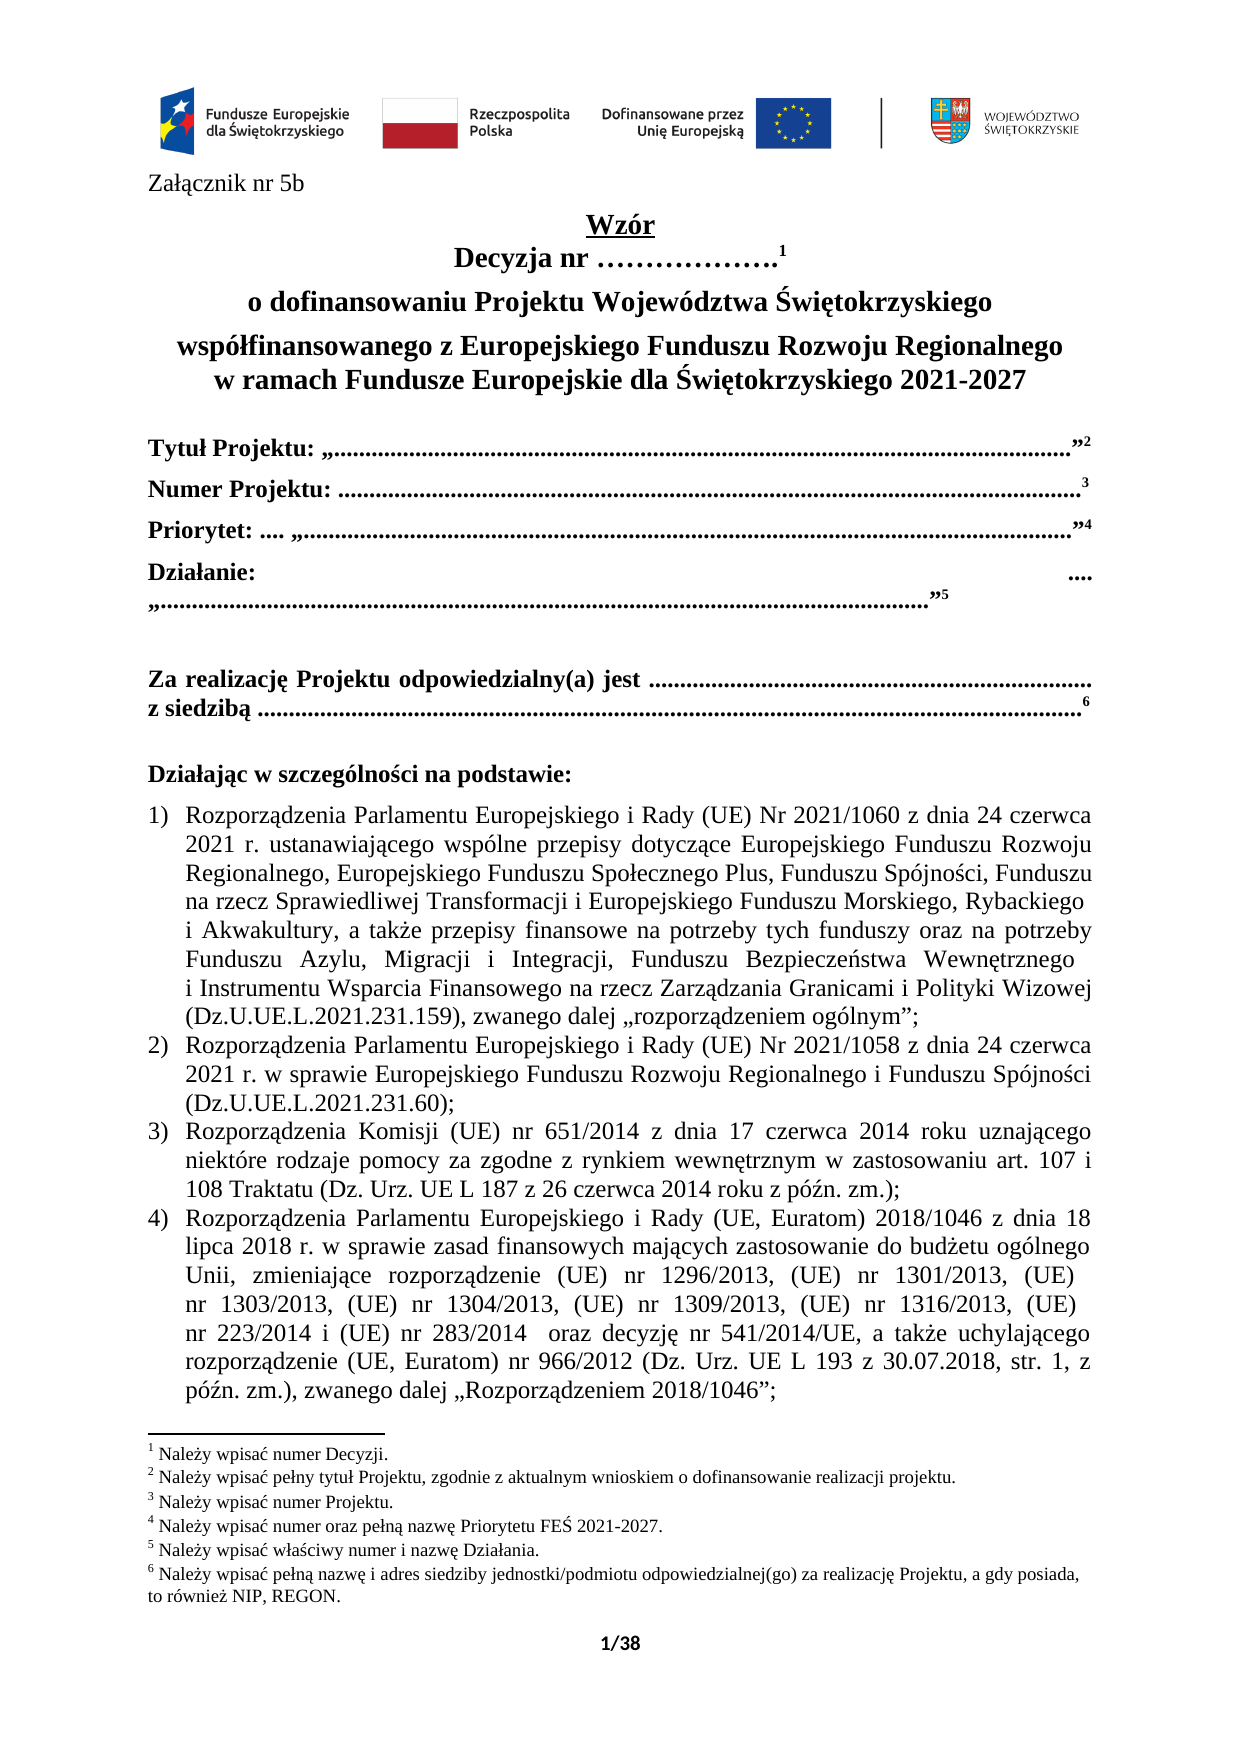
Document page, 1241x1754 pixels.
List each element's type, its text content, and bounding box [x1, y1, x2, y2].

list Rozporządzenia Parlamentu Europejskiego i Rady (UE) Nr 2021/1060 z dnia 24 czerwca 2021 r. ustanawiającego wspólne przepisy dotyczące Europejskiego Funduszu Rozwoju Regionalnego, Europejskiego Funduszu Społecznego Plus, Funduszu Spójności, Funduszu na rzecz Sprawiedliwej Transformacji i Europejskiego Funduszu Morskiego, Rybackiego i Akwakultury, a także przepisy finansowe na potrzeby tych funduszy oraz na potrzeby Funduszu Azylu, Migracji i Integracji, Funduszu Bezpieczeństwa Wewnętrznego i Instrumentu Wsparcia Finansowego na rzecz Zarządzania Granicami i Polityki Wizowej (Dz.U.UE.L.2021.231.159), zwanego dalej „rozporządzeniem ogólnym”; [148, 800, 1093, 1030]
list Rozporządzenia Parlamentu Europejskiego i Rady (UE) Nr 2021/1058 z dnia 24 czerwca 2021 r. w sprawie Europejskiego Funduszu Rozwoju Regionalnego i Funduszu Spójności (Dz.U.UE.L.2021.231.60); [148, 1030, 1093, 1116]
text Tytuł Projektu: „......................................................................................................................” [148, 433, 1093, 462]
text Załącznik nr 5b [148, 168, 1093, 197]
text o dofinansowaniu Projektu Województwa Świętokrzyskiego [148, 284, 1093, 318]
list Rozporządzenia Komisji (UE) nr 651/2014 z dnia 17 czerwca 2014 roku uznającego niektóre rodzaje pomocy za zgodne z rynkiem wewnętrznym w zastosowaniu art. 107 i 108 Traktatu (Dz. Urz. UE L 187 z 26 czerwca 2014 roku z późn. zm.); [148, 1116, 1093, 1203]
text Wzór Decyzja nr ………………. [148, 207, 1093, 274]
text współfinansowanego z Europejskiego Funduszu Rozwoju Regionalnego w ramach Fundusze Europejskie dla Świętokrzyskiego 2021-2027 [148, 328, 1093, 396]
text Priorytet: .... „...........................................................................................................................” [148, 516, 1093, 544]
picture [147, 84, 1092, 158]
text Za realizację Projektu odpowiedzialny(a) jest ....................................................................... z siedzibą .................................................................................................................................... [148, 664, 1093, 721]
text Działanie: .... „...........................................................................................................................” [148, 557, 1093, 614]
text Numer Projektu: ....................................................................................................................... [148, 474, 1093, 503]
list Rozporządzenia Parlamentu Europejskiego i Rady (UE, Euratom) 2018/1046 z dnia 18 lipca 2018 r. w sprawie zasad finansowych mających zastosowanie do budżetu ogólnego Unii, zmieniające rozporządzenie (UE) nr 1296/2013, (UE) nr 1301/2013, (UE) nr 1303/2013, (UE) nr 1304/2013, (UE) nr 1309/2013, (UE) nr 1316/2013, (UE) nr 223/2014 i (UE) nr 283/2014 oraz decyzję nr 541/2014/UE, a także uchylającego rozporządzenie (UE, Euratom) nr 966/2012 (Dz. Urz. UE L 193 z 30.07.2018, str. 1, z późn. zm.), zwanego dalej „Rozporządzeniem 2018/1046”; [148, 1203, 1091, 1404]
text Działając w szczególności na podstawie: [148, 759, 1093, 788]
